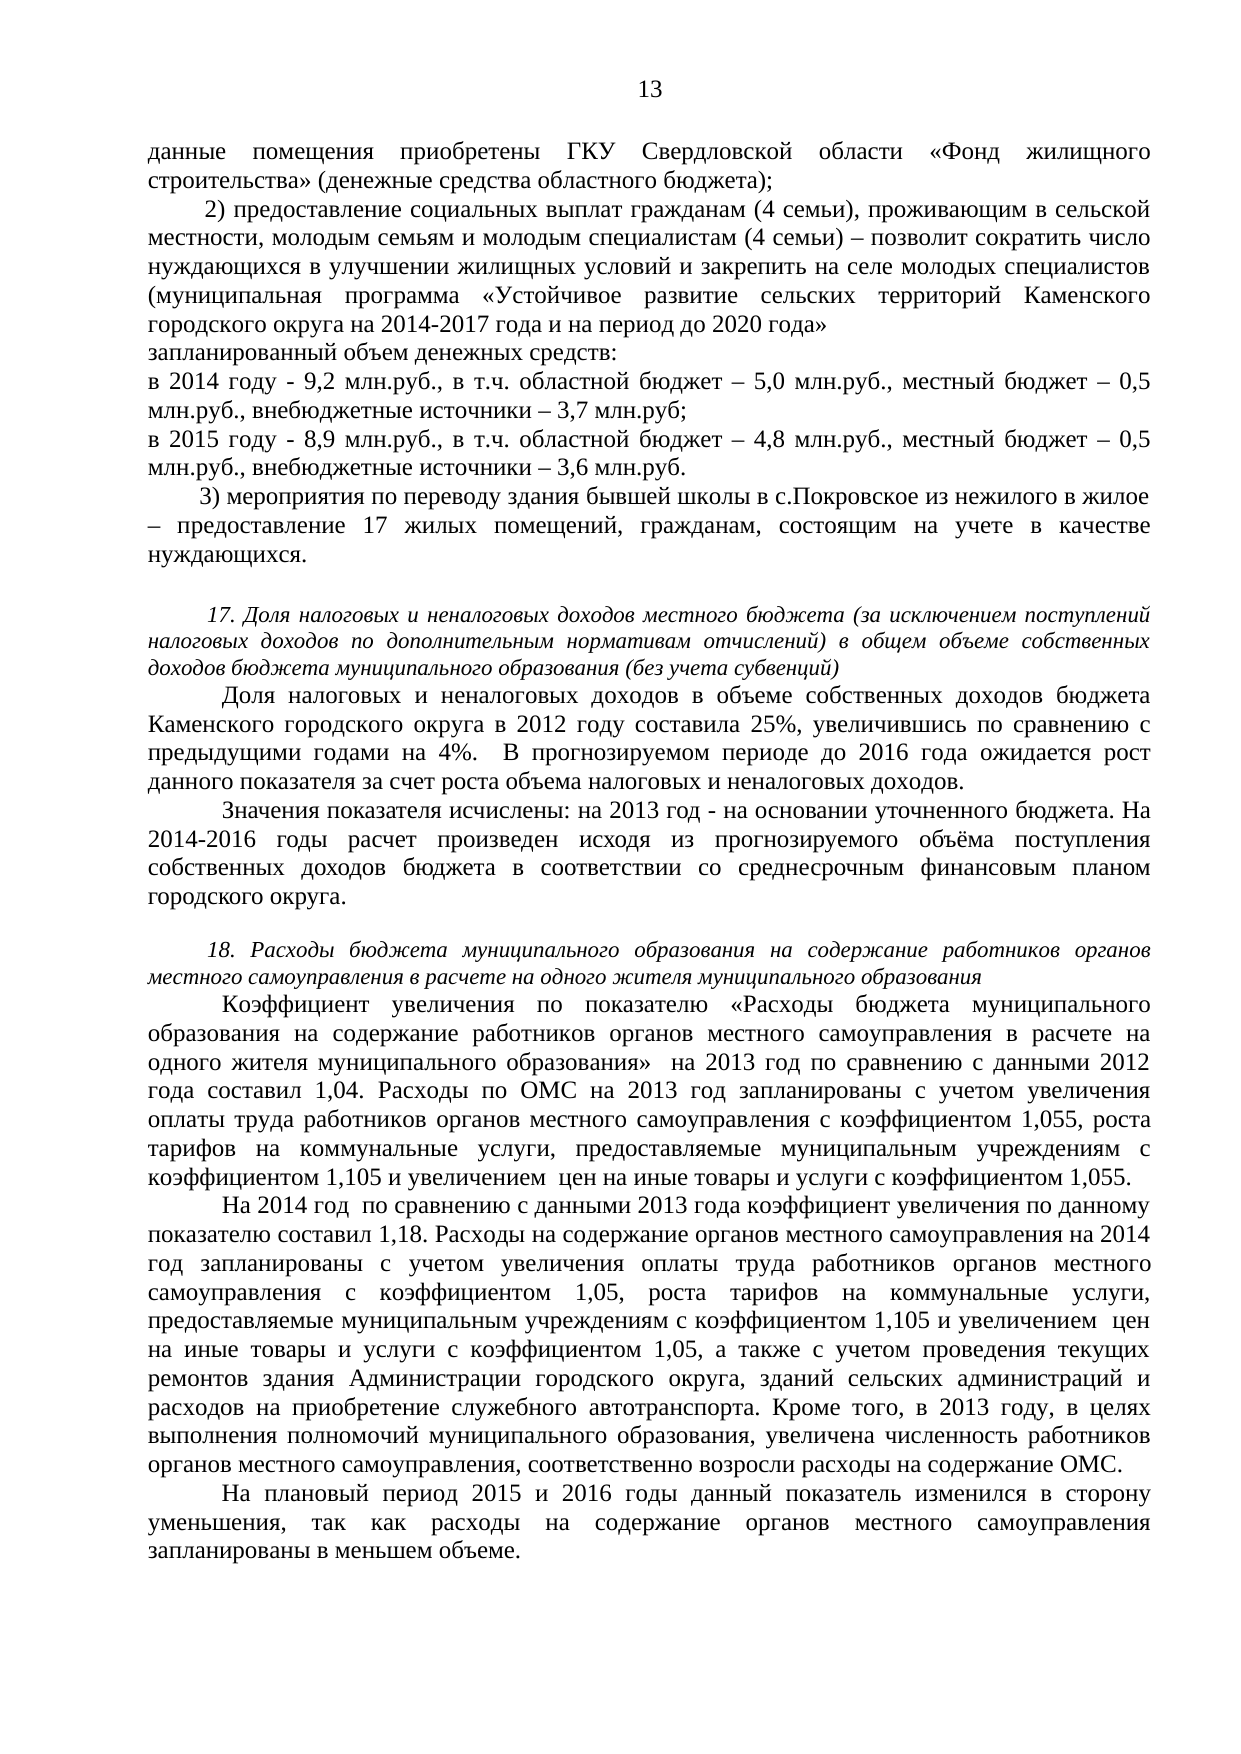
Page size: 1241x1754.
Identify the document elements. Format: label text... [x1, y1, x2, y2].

text Доля налоговых и неналоговых доходов в объеме собственных доходов бюджета Каменского городского округа в 2012 году составила 25%, увеличившись по сравнению с предыдущими годами на 4%. В прогнозируемом периоде до 2016 года ожидается рост данного показателя за счет роста объема налоговых и неналоговых доходов. [148, 680, 1152, 795]
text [148, 136, 1152, 194]
text в 2015 году - 8,9 млн.руб., в т.ч. областной бюджет – 4,8 млн.руб., местный бюджет – 0,5 млн.руб., внебюджетные источники – 3,6 млн.руб. [148, 424, 1152, 481]
text 18. Расходы бюджета муниципального образования на содержание работников органов местного самоуправления в расчете на одного жителя муниципального образования [148, 936, 1152, 989]
text 3) мероприятия по переводу здания бывшей школы в с.Покровское из нежилого в жилое – предоставление 17 жилых помещений, гражданам, состоящим на учете в качестве нуждающихся. [148, 481, 1152, 567]
text На 2014 год по сравнению с данными 2013 года коэффициент увеличения по данному показателю составил 1,18. Расходы на содержание органов местного самоуправления на 2014 год запланированы с учетом увеличения оплаты труда работников органов местного самоуправления с коэффициентом 1,05, роста тарифов на коммунальные услуги, предоставляемые муниципальным учреждениям с коэффициентом 1,105 и увеличением цен на иные товары и услуги с коэффициентом 1,05, а также с учетом проведения текущих ремонтов здания Администрации городского округа, зданий сельских администраций и расходов на приобретение служебного автотранспорта. Кроме того, в 2013 году, в целях выполнения полномочий муниципального образования, увеличена численность работников органов местного самоуправления, соответственно возросли расходы на содержание ОМС. [148, 1190, 1152, 1478]
text Коэффициент увеличения по показателю «Расходы бюджета муниципального образования на содержание работников органов местного самоуправления в расчете на одного жителя муниципального образования» на 2013 год по сравнению с данными 2012 года составил 1,04. Расходы по ОМС на 2013 год запланированы с учетом увеличения оплаты труда работников органов местного самоуправления с коэффициентом 1,055, роста тарифов на коммунальные услуги, предоставляемые муниципальным учреждениям с коэффициентом 1,105 и увеличением цен на иные товары и услуги с коэффициентом 1,055. [148, 989, 1152, 1190]
text 2) предоставление социальных выплат гражданам (4 семьи), проживающим в сельской местности, молодым семьям и молодым специалистам (4 семьи) – позволит сократить число нуждающихся в улучшении жилищных условий и закрепить на селе молодых специалистов (муниципальная программа «Устойчивое развитие сельских территорий Каменского городского округа на 2014-2017 года и на период до 2020 года» [148, 194, 1152, 337]
text Значения показателя исчислены: на 2013 год - на основании уточненного бюджета. На 2014-2016 годы расчет произведен исходя из прогнозируемого объёма поступления собственных доходов бюджета в соответствии со среднесрочным финансовым планом городского округа. [148, 795, 1152, 910]
text На плановый период 2015 и 2016 годы данный показатель изменился в сторону уменьшения, так как расходы на содержание органов местного самоуправления запланированы в меньшем объеме. [148, 1478, 1152, 1564]
text в 2014 году - 9,2 млн.руб., в т.ч. областной бюджет – 5,0 млн.руб., местный бюджет – 0,5 млн.руб., внебюджетные источники – 3,7 млн.руб; [148, 366, 1152, 424]
text 17. Доля налоговых и неналоговых доходов местного бюджета (за исключением поступлений налоговых доходов по дополнительным нормативам отчислений) в общем объеме собственных доходов бюджета муниципального образования (без учета субвенций) [148, 601, 1152, 680]
text запланированный объем денежных средств: [148, 337, 1152, 366]
